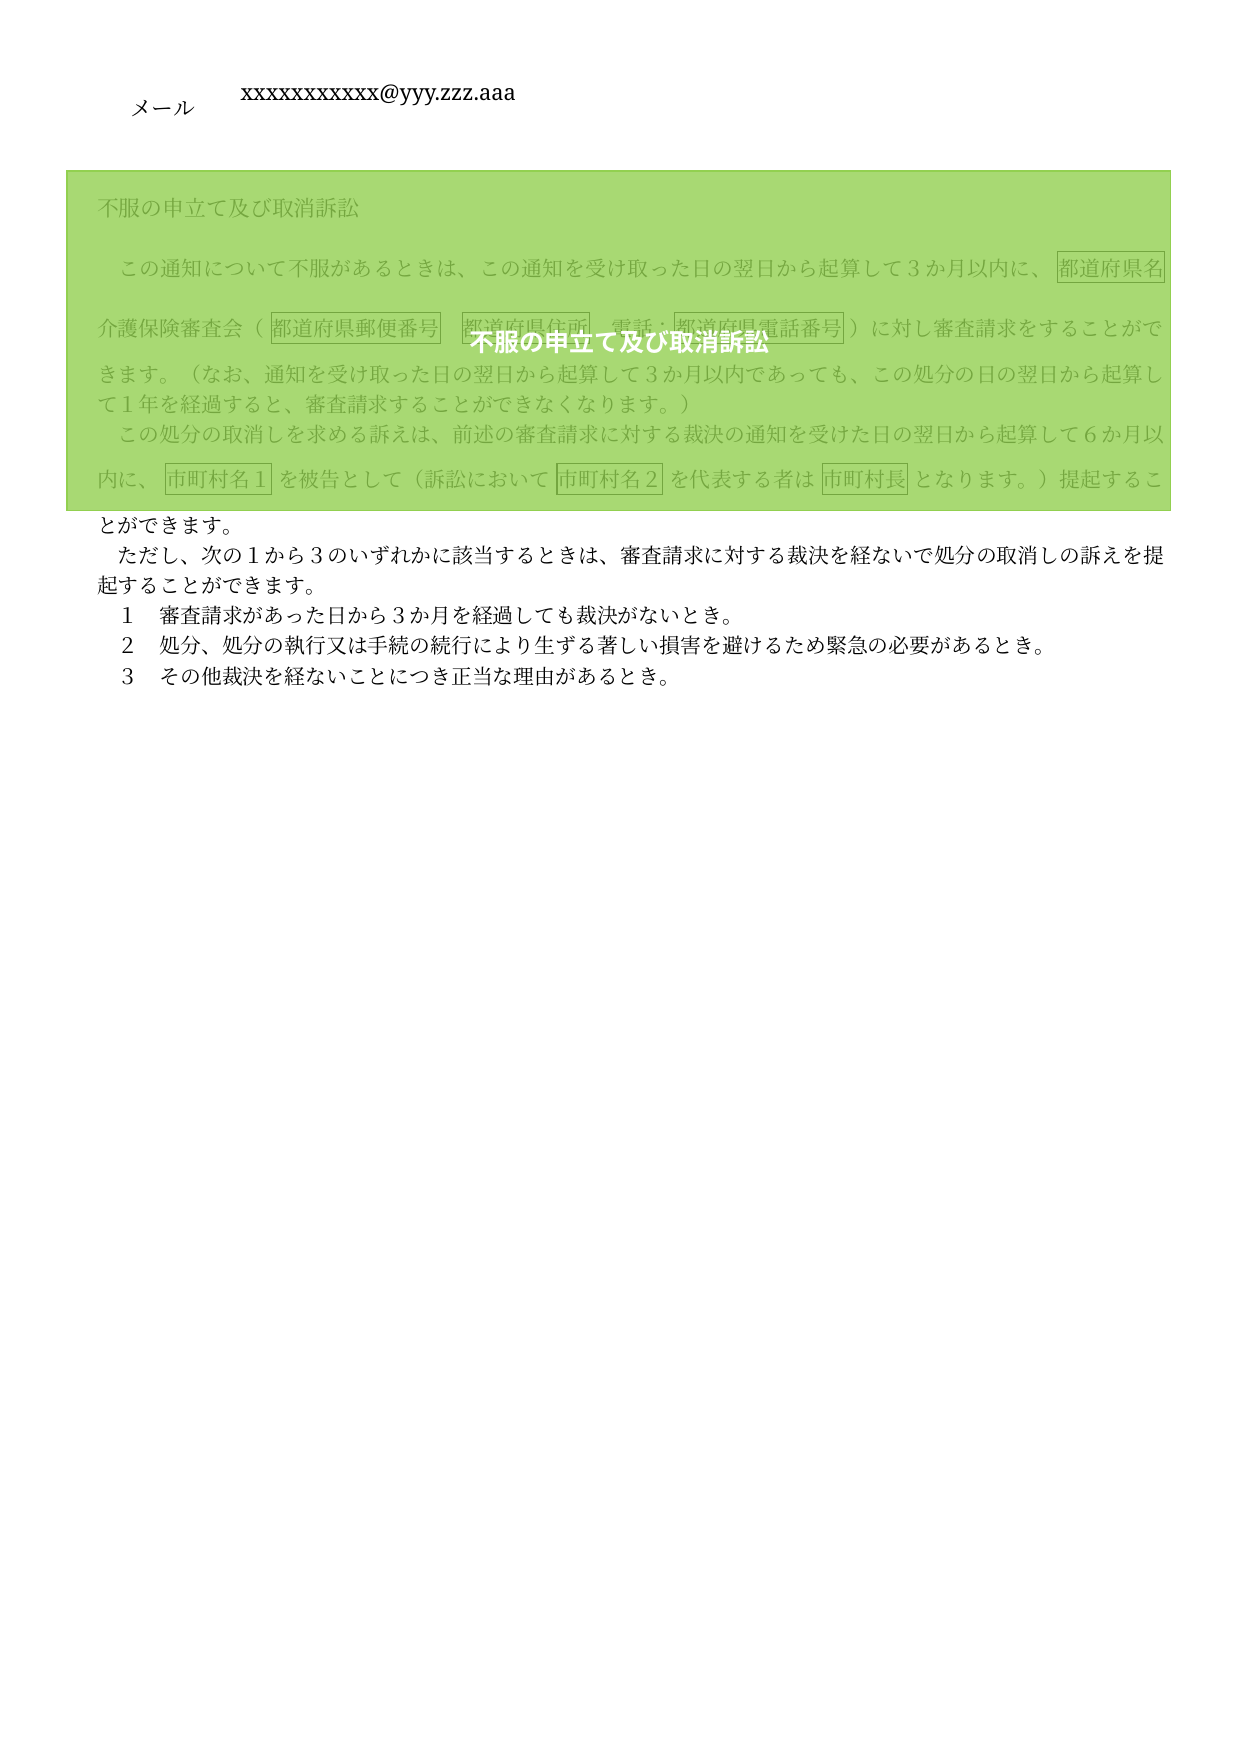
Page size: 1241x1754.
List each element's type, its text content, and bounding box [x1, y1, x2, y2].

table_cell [229, 76, 708, 137]
text ２ 処分、処分の執行又は手続の続行により生ずる著しい損害を避けるため緊急の必要があるとき。 [97, 630, 1165, 660]
table_cell 電話番号 メール [119, 76, 229, 137]
text ３ その他裁決を経ないことにつき正当な理由があるとき。 [97, 660, 1165, 690]
text ただし、次の１から３のいずれかに該当するときは、審査請求に対する裁決を経ないで処分の取消しの訴えを提起することができます。 [97, 539, 1165, 599]
text １ 審査請求があった日から３か月を経過しても裁決がないとき。 [97, 599, 1165, 630]
text この処分の取消しを求める訴えは、前述の審査請求に対する裁決の通知を受けた日の翌日から起算して６か月以内に、 市町村名１ を被告として（訴訟において 市町村名２ を代表する者は 市町村長 となります。）提起することができます。 [97, 511, 1165, 539]
